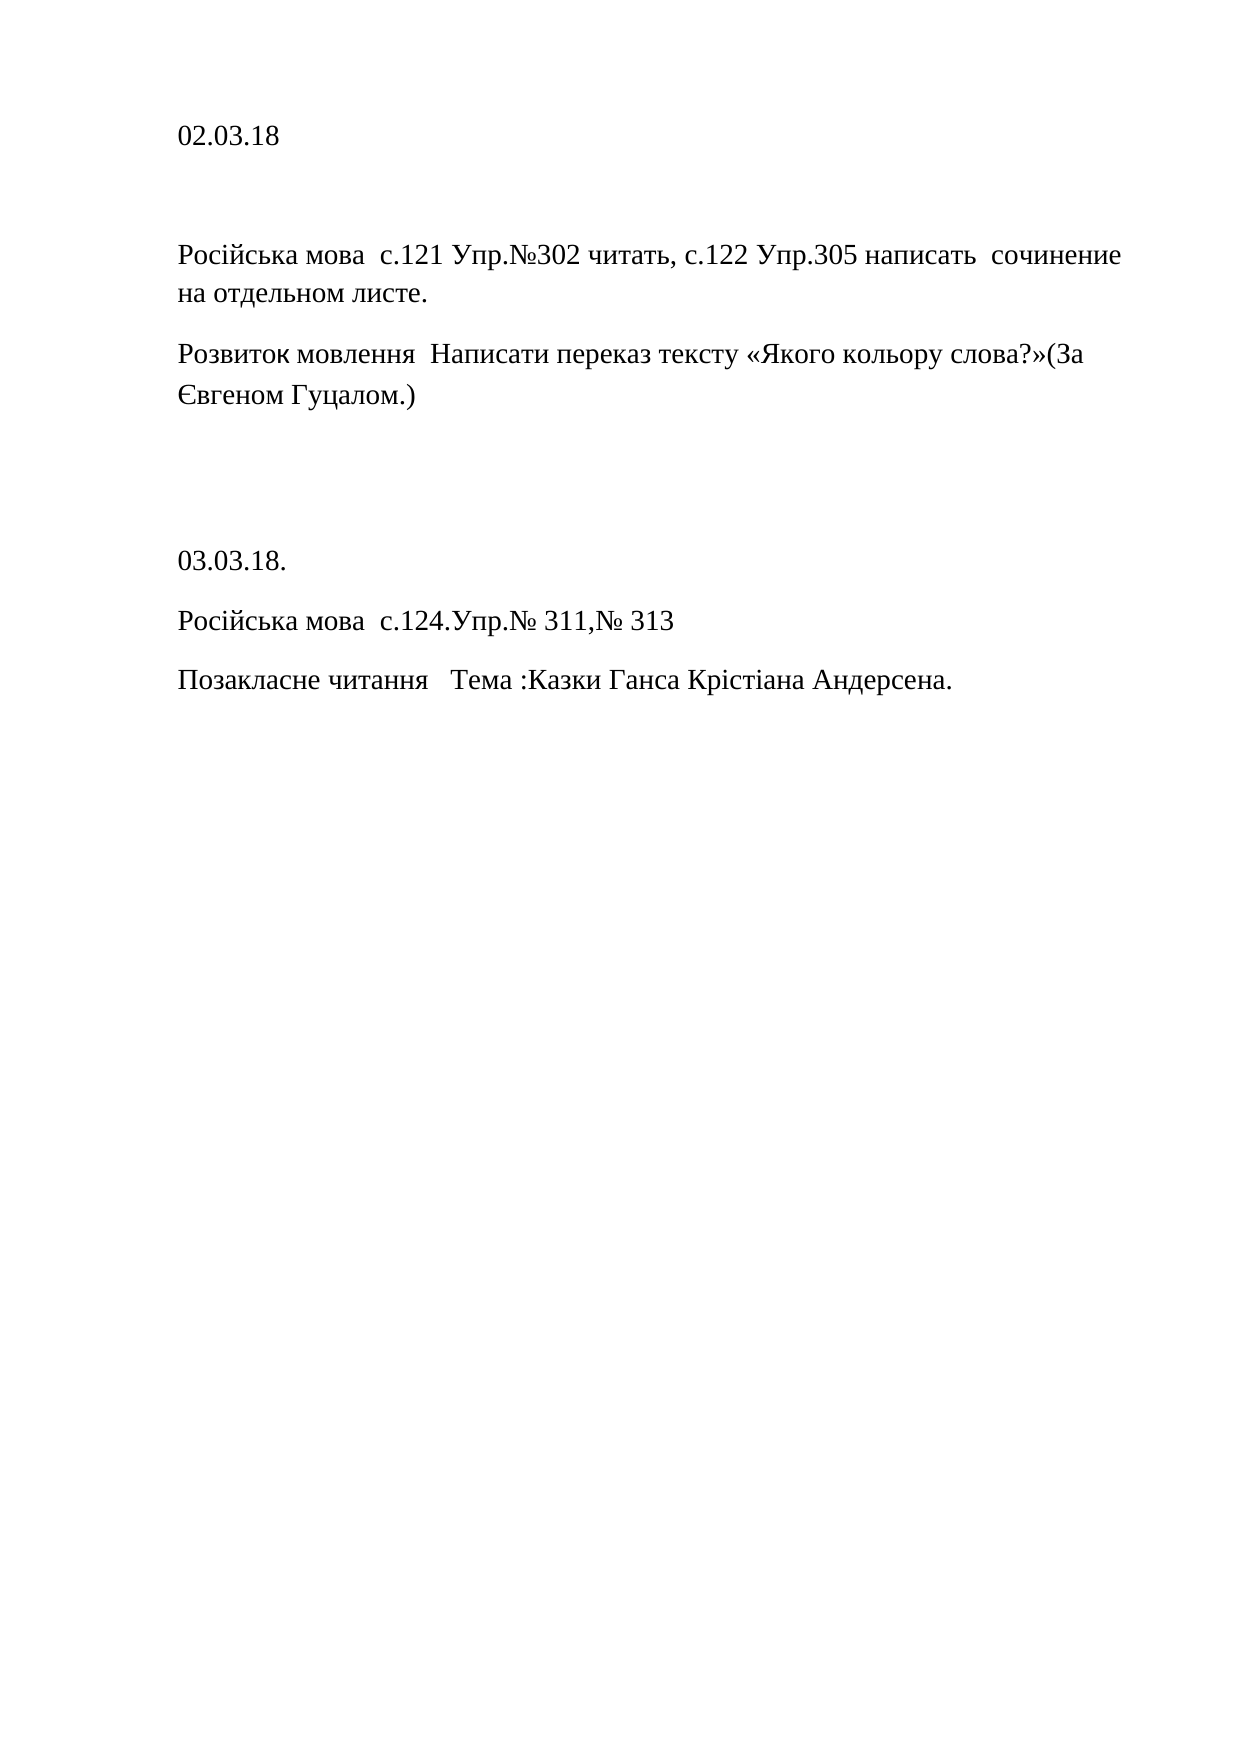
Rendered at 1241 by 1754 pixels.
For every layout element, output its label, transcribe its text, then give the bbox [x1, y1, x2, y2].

text 03.03.18. [177, 543, 1152, 577]
text Розвиток мовлення Написати переказ тексту «Якого кольору слова?»(За Євгеном Гуцалом.) [177, 335, 1152, 411]
text 02.03.18 [177, 118, 1152, 152]
text Російська мова с.124.Упр.№ 311,№ 313 [177, 603, 1152, 636]
text Російська мова с.121 Упр.№302 читать, с.122 Упр.305 написать сочинение на отдельном листе. [177, 237, 1152, 309]
text Позакласне читання Тема :Казки Ганса Крістіана Андерсена. [177, 662, 1152, 696]
